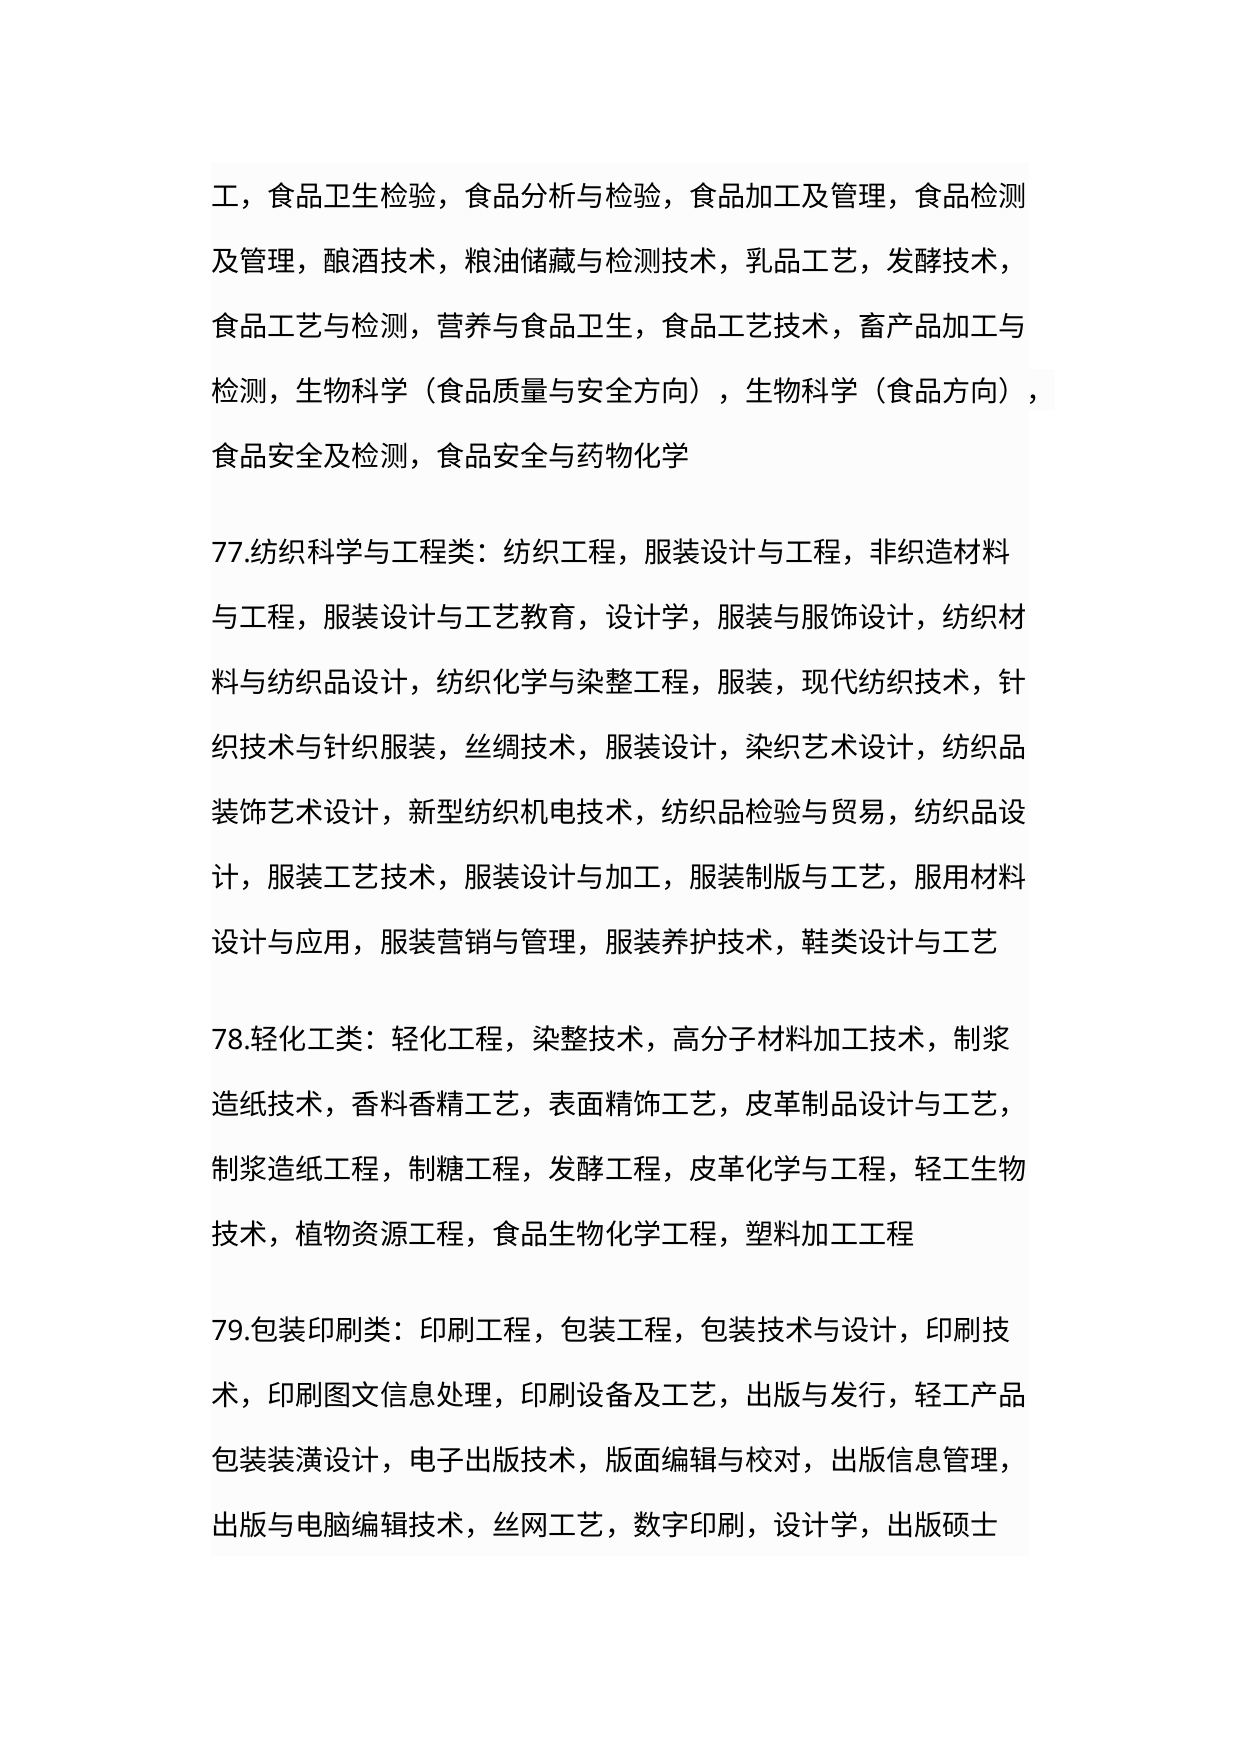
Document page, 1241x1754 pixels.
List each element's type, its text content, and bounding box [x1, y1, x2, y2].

text 78.轻化工类：轻化工程，染整技术，高分子材料加工技术，制浆造纸技术，香料香精工艺，表面精饰工艺，皮革制品设计与工艺，制浆造纸工程，制糖工程，发酵工程，皮革化学与工程，轻工生物技术，植物资源工程，食品生物化学工程，塑料加工工程 [211, 1004, 1029, 1264]
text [211, 162, 1029, 369]
text 77.纺织科学与工程类：纺织工程，服装设计与工程，非织造材料与工程，服装设计与工艺教育，设计学，服装与服饰设计，纺织材料与纺织品设计，纺织化学与染整工程，服装，现代纺织技术，针织技术与针织服装，丝绸技术，服装设计，染织艺术设计，纺织品装饰艺术设计，新型纺织机电技术，纺织品检验与贸易，纺织品设计，服装工艺技术，服装设计与加工，服装制版与工艺，服用材料设计与应用，服装营销与管理，服装养护技术，鞋类设计与工艺 [211, 518, 1029, 973]
text 79.包装印刷类：印刷工程，包装工程，包装技术与设计，印刷技术，印刷图文信息处理，印刷设备及工艺，出版与发行，轻工产品包装装潢设计，电子出版技术，版面编辑与校对，出版信息管理，出版与电脑编辑技术，丝网工艺，数字印刷，设计学，出版硕士 [211, 1296, 1029, 1556]
